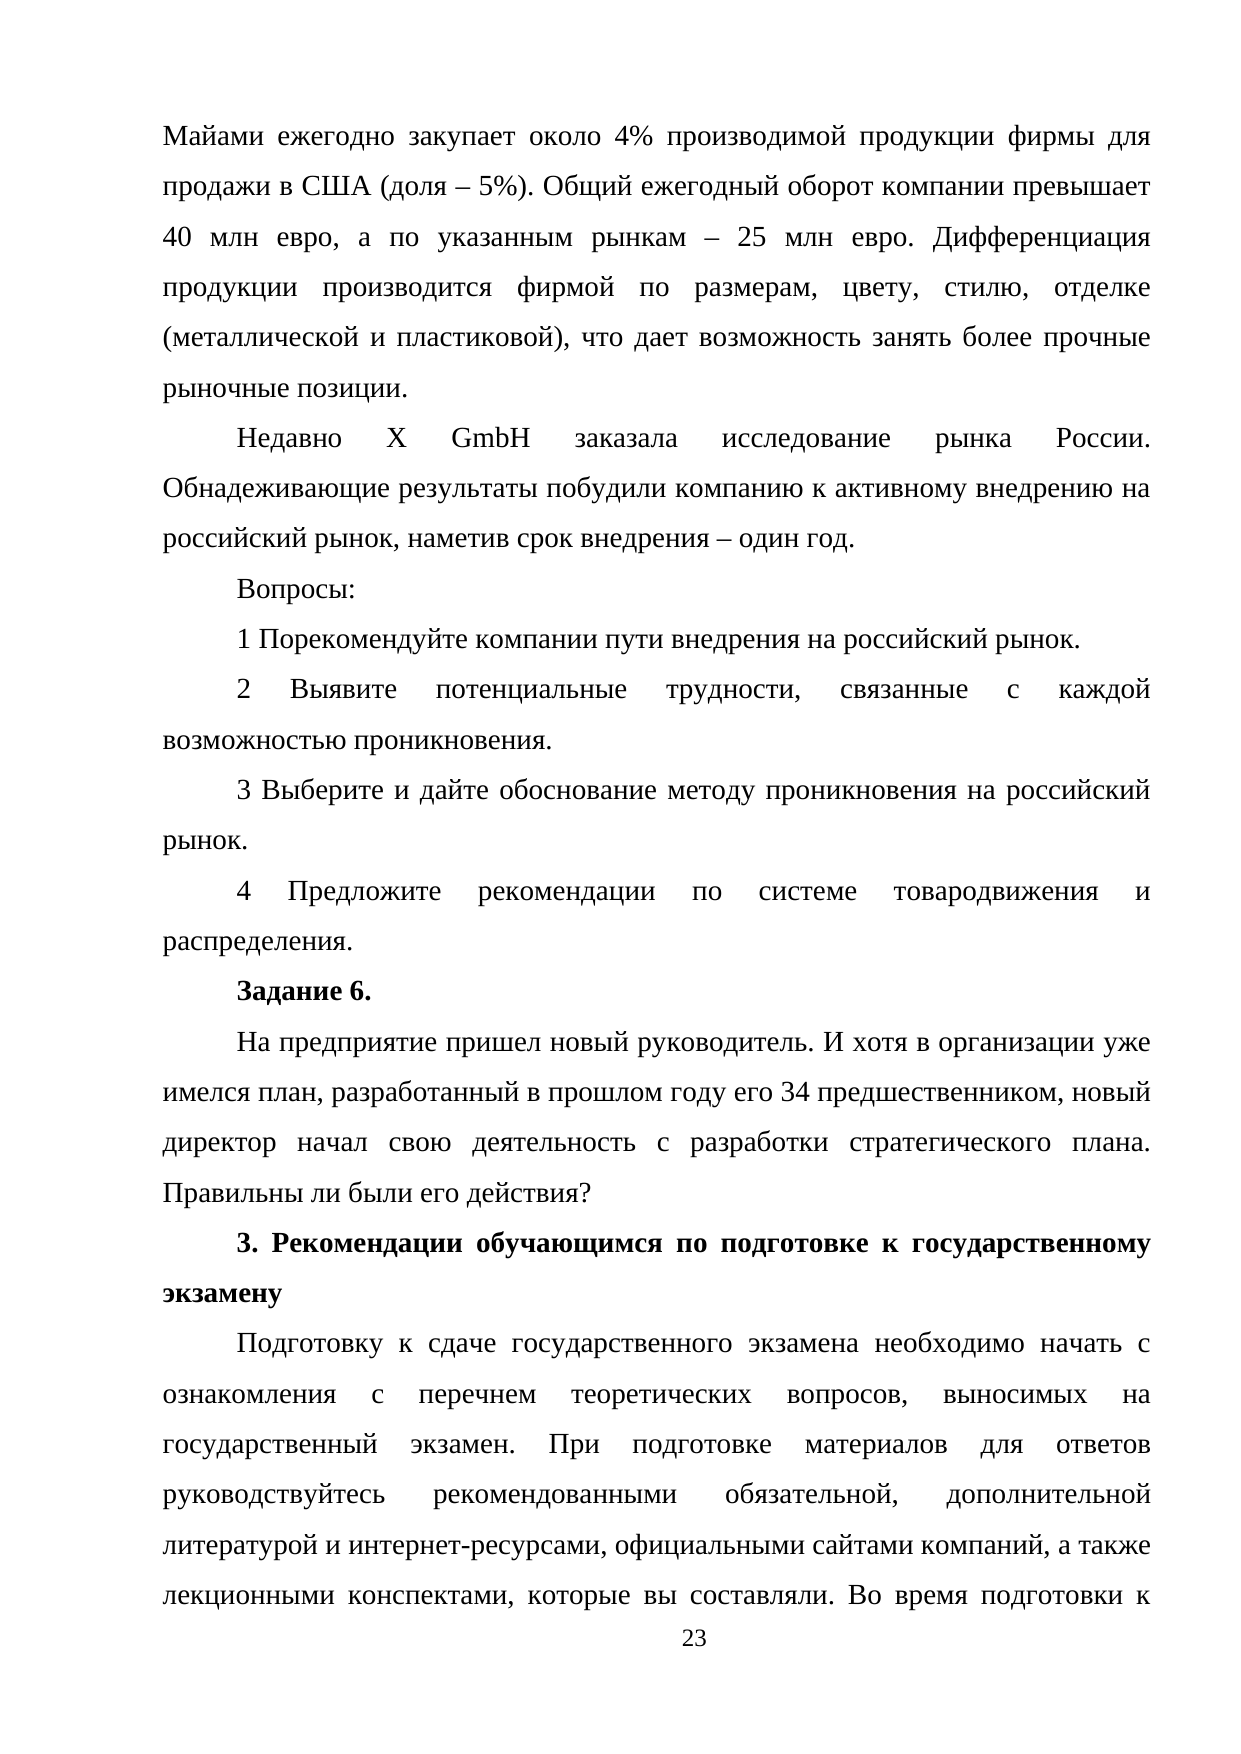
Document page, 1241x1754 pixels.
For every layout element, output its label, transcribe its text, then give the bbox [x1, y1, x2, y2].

text Недавно X GmbH заказала исследование рынка России. Обнадеживающие результаты побудили компанию к активному внедрению на российский рынок, наметив срок внедрения – один год. [162, 420, 1152, 554]
text 1 Порекомендуйте компании пути внедрения на российский рынок. [162, 621, 1152, 655]
text 2 Выявите потенциальные трудности, связанные с каждой возможностью проникновения. [162, 672, 1152, 755]
text Задание 6. [162, 973, 1152, 1007]
text На предприятие пришел новый руководитель. И хотя в организации уже имелся план, разработанный в прошлом году его 34 предшественником, новый директор начал свою деятельность с разработки стратегического плана. Правильны ли были его действия? [162, 1024, 1152, 1208]
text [162, 118, 1152, 403]
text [162, 1326, 1152, 1611]
text Вопросы: [162, 571, 1152, 604]
text 4 Предложите рекомендации по системе товародвижения и распределения. [162, 873, 1152, 957]
text 3 Выберите и дайте обоснование методу проникновения на российский рынок. [162, 772, 1152, 856]
subtitle 3. Рекомендации обучающимся по подготовке к государственному экзамену [162, 1225, 1152, 1309]
